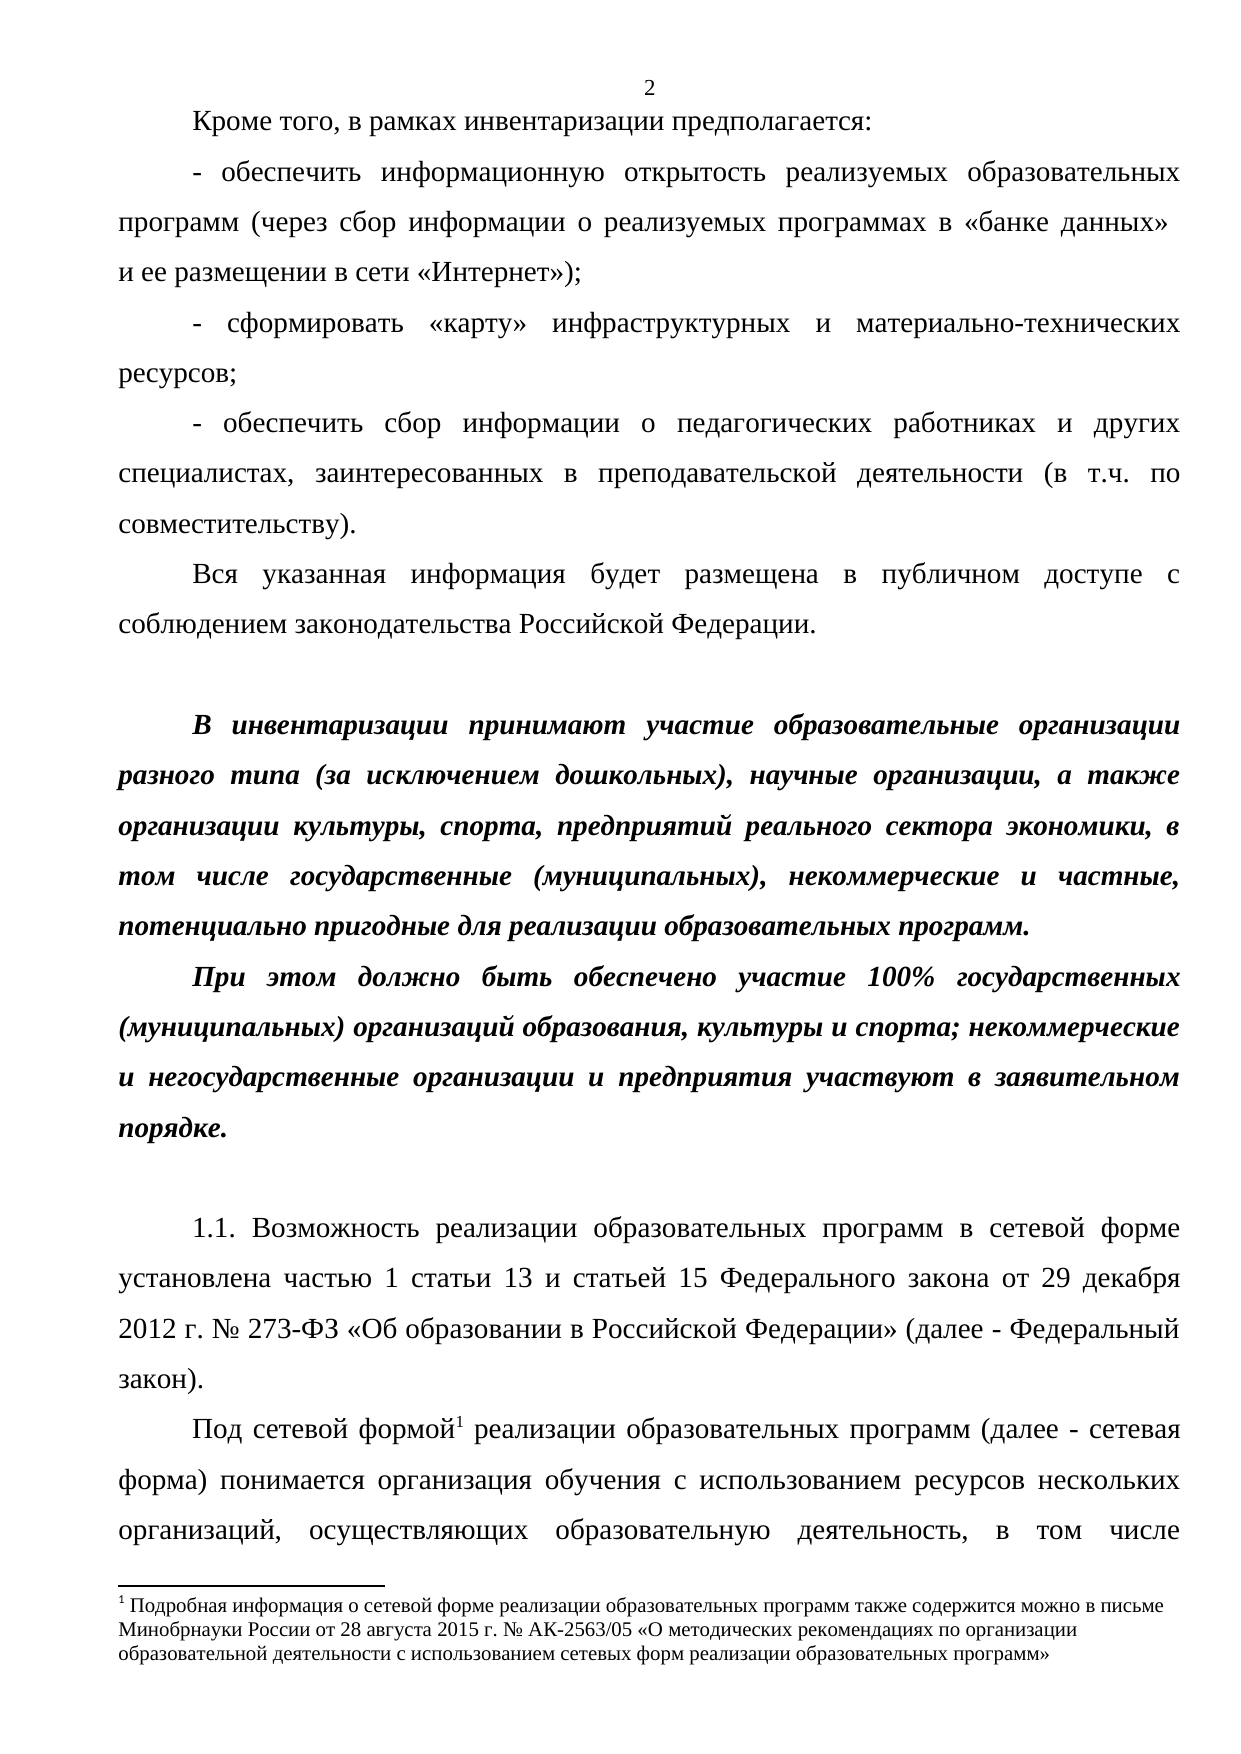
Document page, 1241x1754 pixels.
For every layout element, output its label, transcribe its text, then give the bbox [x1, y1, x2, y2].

list При этом должно быть обеспечено участие 100% государственных (муниципальных) организаций образования, культуры и спорта; некоммерческие и негосударственные организации и предприятия участвуют в заявительном порядке. [118, 959, 1181, 1143]
text - обеспечить информационную открытость реализуемых образовательных программ (через сбор информации о реализуемых программах в «банке данных» и ее размещении в сети «Интернет»); [118, 154, 1181, 288]
text - сформировать «карту» инфраструктурных и материально-технических ресурсов; [118, 305, 1181, 388]
text - обеспечить сбор информации о педагогических работниках и других специалистах, заинтересованных в преподавательской деятельности (в т.ч. по совместительству). [118, 405, 1181, 539]
text Кроме того, в рамках инвентаризации предполагается: [118, 103, 1181, 137]
text Вся указанная информация будет размещена в публичном доступе с соблюдением законодательства Российской Федерации. [118, 556, 1181, 640]
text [118, 1412, 1181, 1546]
text 1.1. Возможность реализации образовательных программ в сетевой форме установлена частью 1 статьи 13 и статьей 15 Федерального закона от 29 декабря 2012 г. № 273-ФЗ «Об образовании в Российской Федерации» (далее - Федеральный закон). [118, 1210, 1181, 1395]
list В инвентаризации принимают участие образовательные организации разного типа (за исключением дошкольных), научные организации, а также организации культуры, спорта, предприятий реального сектора экономики, в том числе государственные (муниципальных), некоммерческие и частные, потенциально пригодные для реализации образовательных программ. [118, 707, 1181, 942]
